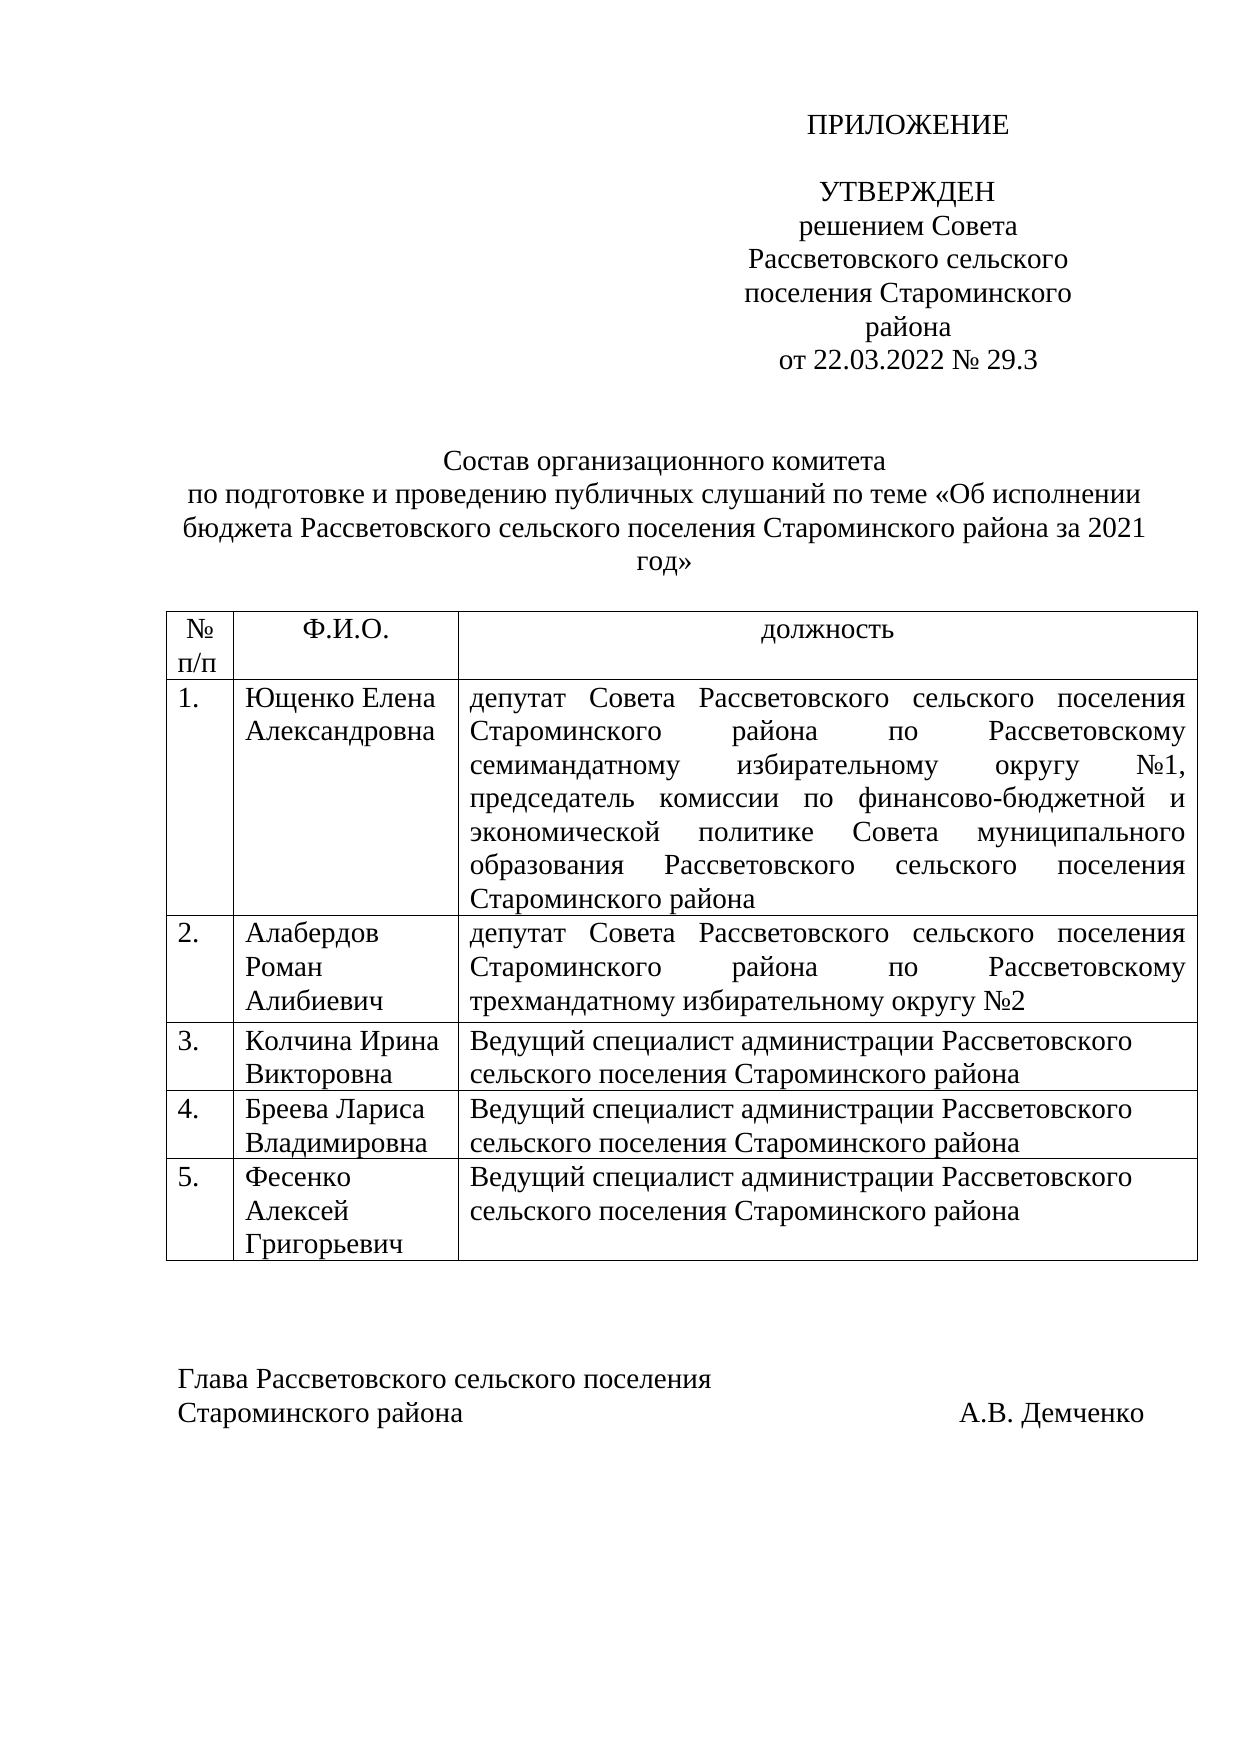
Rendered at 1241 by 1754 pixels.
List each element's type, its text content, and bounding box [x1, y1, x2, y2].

table_cell депутат Совета Рассветовского сельского поселения Староминского района по Рассветовскому семимандатному избирательному округу №1, председатель комиссии по финансово-бюджетной и экономической политике Совета муниципального образования Рассветовского сельского поселения Староминского района [459, 680, 1197, 914]
text Рассветовского сельского [177, 242, 1152, 275]
table_cell Алабердов Роман Алибиевич [234, 916, 458, 1022]
text Глава Рассветовского сельского поселения [177, 1362, 1152, 1395]
text от 22.03.2022 № 29.3 [177, 342, 1152, 376]
table_header № п/п [167, 612, 233, 679]
text по подготовке и проведению публичных слушаний по теме «Об исполнении бюджета Рассветовского сельского поселения Староминского района за 2021 год» [177, 476, 1152, 577]
table_header должность [459, 612, 1197, 679]
text района [177, 309, 1152, 342]
table_cell Бреева Лариса Владимировна [234, 1091, 458, 1158]
table_cell Ведущий специалист администрации Рассветовского сельского поселения Староминского района [459, 1023, 1197, 1090]
table_cell Ведущий специалист администрации Рассветовского сельского поселения Староминского района [459, 1091, 1197, 1158]
table_cell 2. [167, 916, 233, 1022]
table_cell 1. [167, 680, 233, 914]
table_cell Фесенко Алексей Григорьевич [234, 1159, 458, 1260]
text УТВЕРЖДЕН [738, 174, 1152, 208]
table_cell 5. [167, 1159, 233, 1260]
text поселения Староминского [177, 275, 1152, 309]
table_cell депутат Совета Рассветовского сельского поселения Староминского района по Рассветовскому трехмандатному избирательному округу №2 [459, 916, 1197, 1022]
text Состав организационного комитета [177, 443, 1152, 476]
table_header Ф.И.О. [234, 612, 458, 679]
text ПРИЛОЖЕНИЕ [177, 107, 1152, 141]
text решением Совета [177, 208, 1152, 242]
table_cell Ведущий специалист администрации Рассветовского сельского поселения Староминского района [459, 1159, 1197, 1260]
table_cell 4. [167, 1091, 233, 1158]
table_cell 3. [167, 1023, 233, 1090]
table_cell Колчина Ирина Викторовна [234, 1023, 458, 1090]
text Староминского района А.В. Демченко [177, 1395, 1152, 1429]
table_cell Ющенко Елена Александровна [234, 680, 458, 914]
